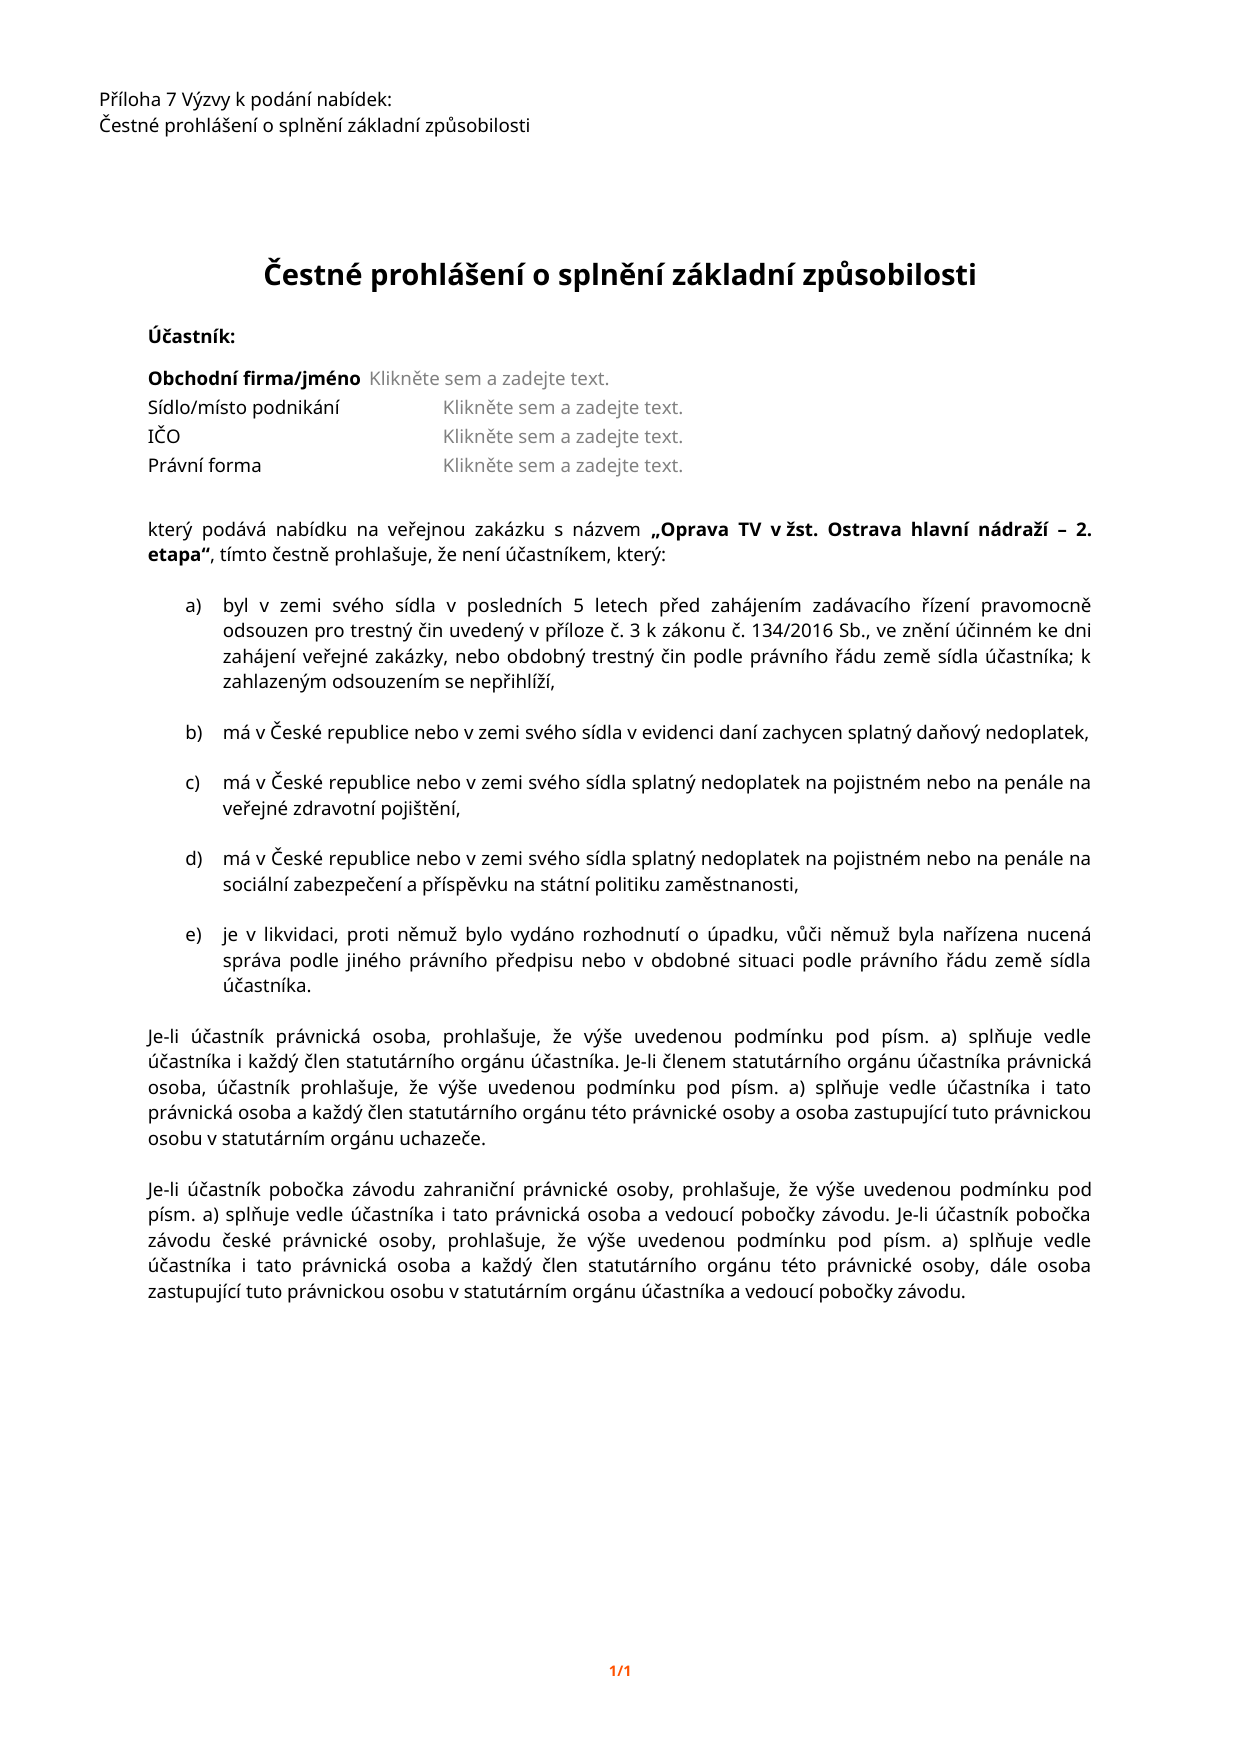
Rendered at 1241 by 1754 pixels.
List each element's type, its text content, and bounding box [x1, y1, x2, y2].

text Je-li účastník pobočka závodu zahraniční právnické osoby, prohlašuje, že výše uvedenou podmínku pod písm. a) splňuje vedle účastníka i tato právnická osoba a vedoucí pobočky závodu. Je-li účastník pobočka závodu české právnické osoby, prohlašuje, že výše uvedenou podmínku pod písm. a) splňuje vedle účastníka i tato právnická osoba a každý člen statutárního orgánu této právnické osoby, dále osoba zastupující tuto právnickou osobu v statutárním orgánu účastníka a vedoucí pobočky závodu. [148, 1176, 1093, 1304]
list je v likvidaci, proti němuž bylo vydáno rozhodnutí o úpadku, vůči němuž byla nařízena nucená správa podle jiného právního předpisu nebo v obdobné situaci podle právního řádu země sídla účastníka. [185, 922, 1093, 998]
title Čestné prohlášení o splnění základní způsobilosti [148, 254, 1093, 293]
text Účastník: [148, 318, 1093, 349]
text Sídlo/místo podnikání [148, 391, 1093, 420]
list má v České republice nebo v zemi svého sídla splatný nedoplatek na pojistném nebo na penále na sociální zabezpečení a příspěvku na státní politiku zaměstnanosti, [185, 846, 1093, 897]
text Je-li účastník právnická osoba, prohlašuje, že výše uvedenou podmínku pod písm. a) splňuje vedle účastníka i každý člen statutárního orgánu účastníka. Je-li členem statutárního orgánu účastníka právnická osoba, účastník prohlašuje, že výše uvedenou podmínku pod písm. a) splňuje vedle účastníka i tato právnická osoba a každý člen statutárního orgánu této právnické osoby a osoba zastupující tuto právnickou osobu v statutárním orgánu uchazeče. [148, 1023, 1093, 1151]
list má v České republice nebo v zemi svého sídla v evidenci daní zachycen splatný daňový nedoplatek, [185, 719, 1093, 744]
text IČO [148, 420, 1093, 449]
text který podává nabídku na veřejnou zakázku s názvem „Oprava TV v žst. Ostrava hlavní nádraží – 2. etapa“, tímto čestně prohlašuje, že není účastníkem, který: [148, 516, 1093, 567]
list má v České republice nebo v zemi svého sídla splatný nedoplatek na pojistném nebo na penále na veřejné zdravotní pojištění, [185, 769, 1093, 821]
list byl v zemi svého sídla v posledních 5 letech před zahájením zadávacího řízení pravomocně odsouzen pro trestný čin uvedený v příloze č. 3 k zákonu č. 134/2016 Sb., ve znění účinném ke dni zahájení veřejné zakázky, nebo obdobný trestný čin podle právního řádu země sídla účastníka; k zahlazeným odsouzením se nepřihlíží, [185, 592, 1093, 694]
text Právní forma [148, 449, 1093, 478]
text Obchodní firma/jméno [148, 362, 1093, 391]
